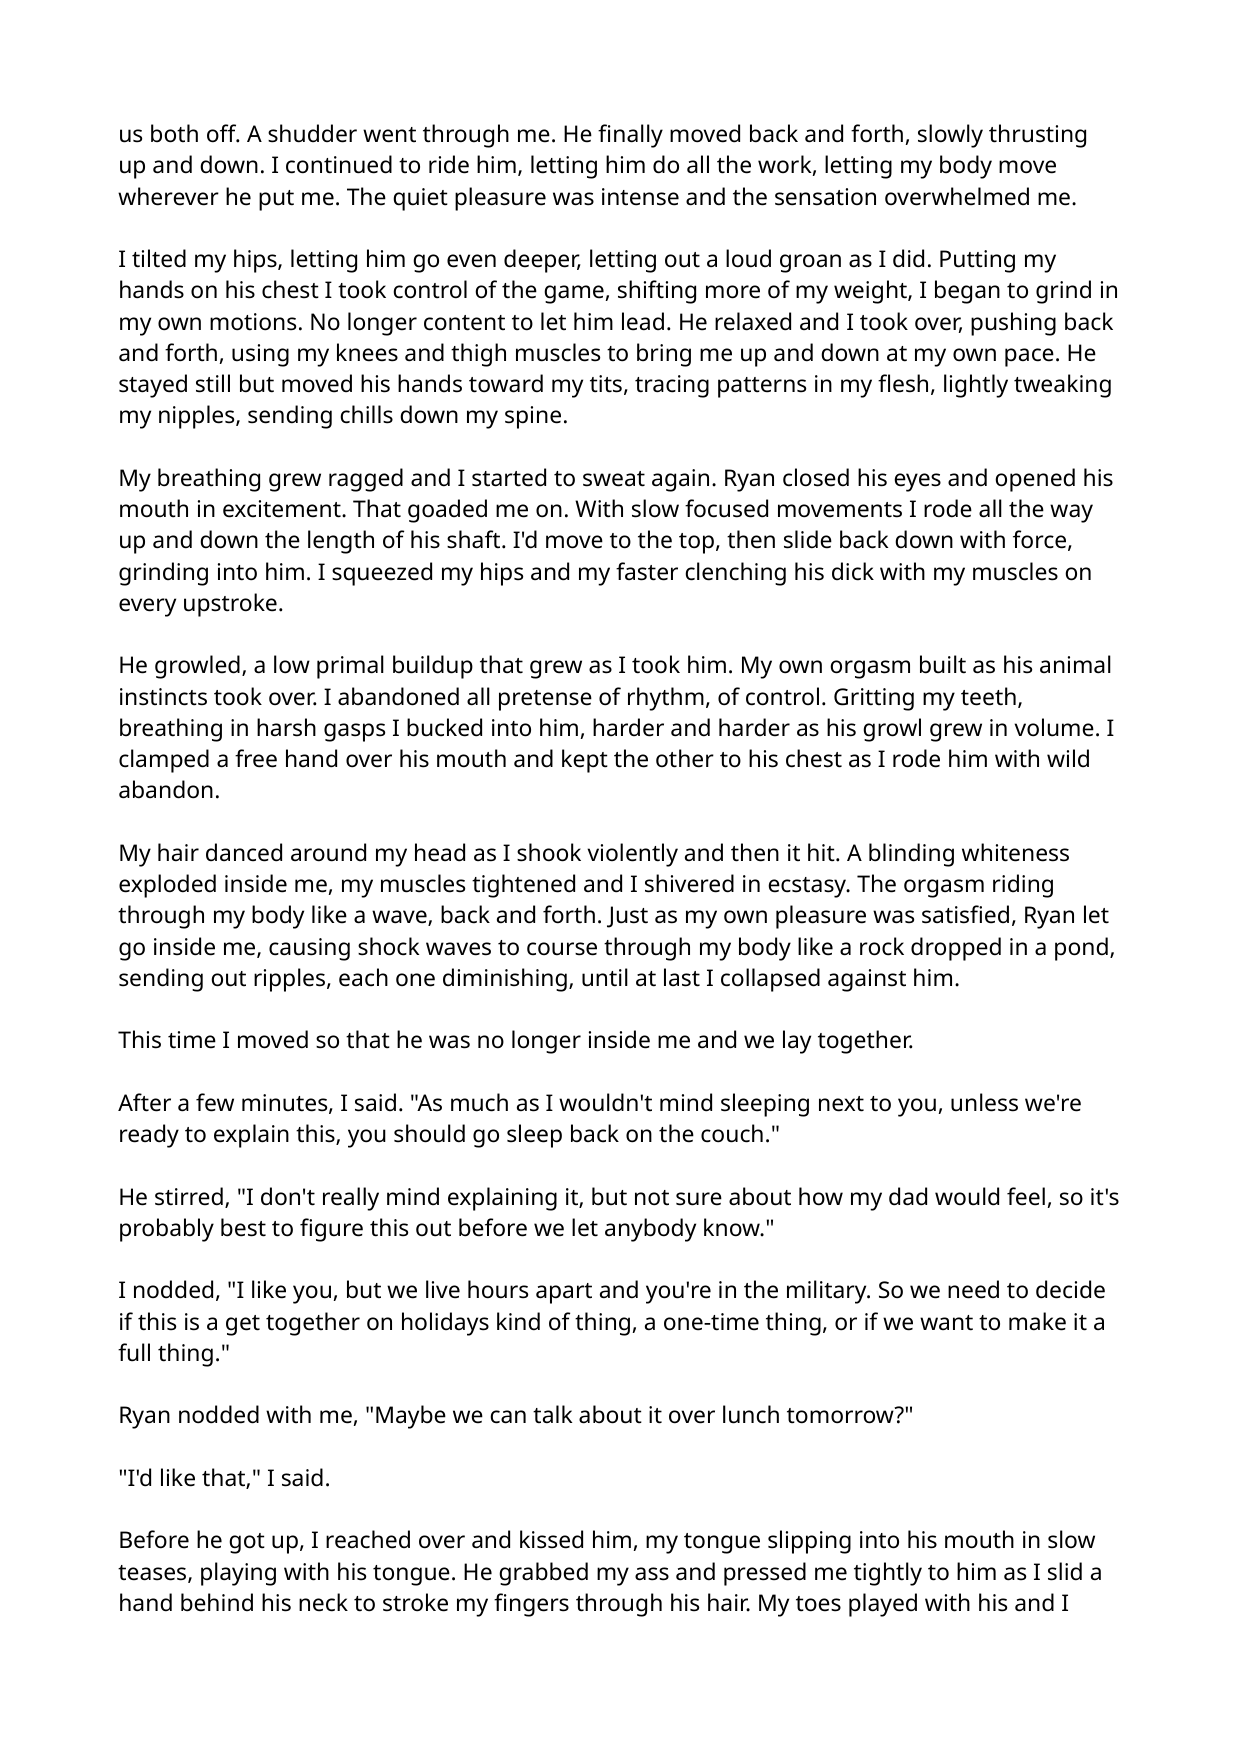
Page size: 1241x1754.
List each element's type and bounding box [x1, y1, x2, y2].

text [118, 118, 1122, 1618]
